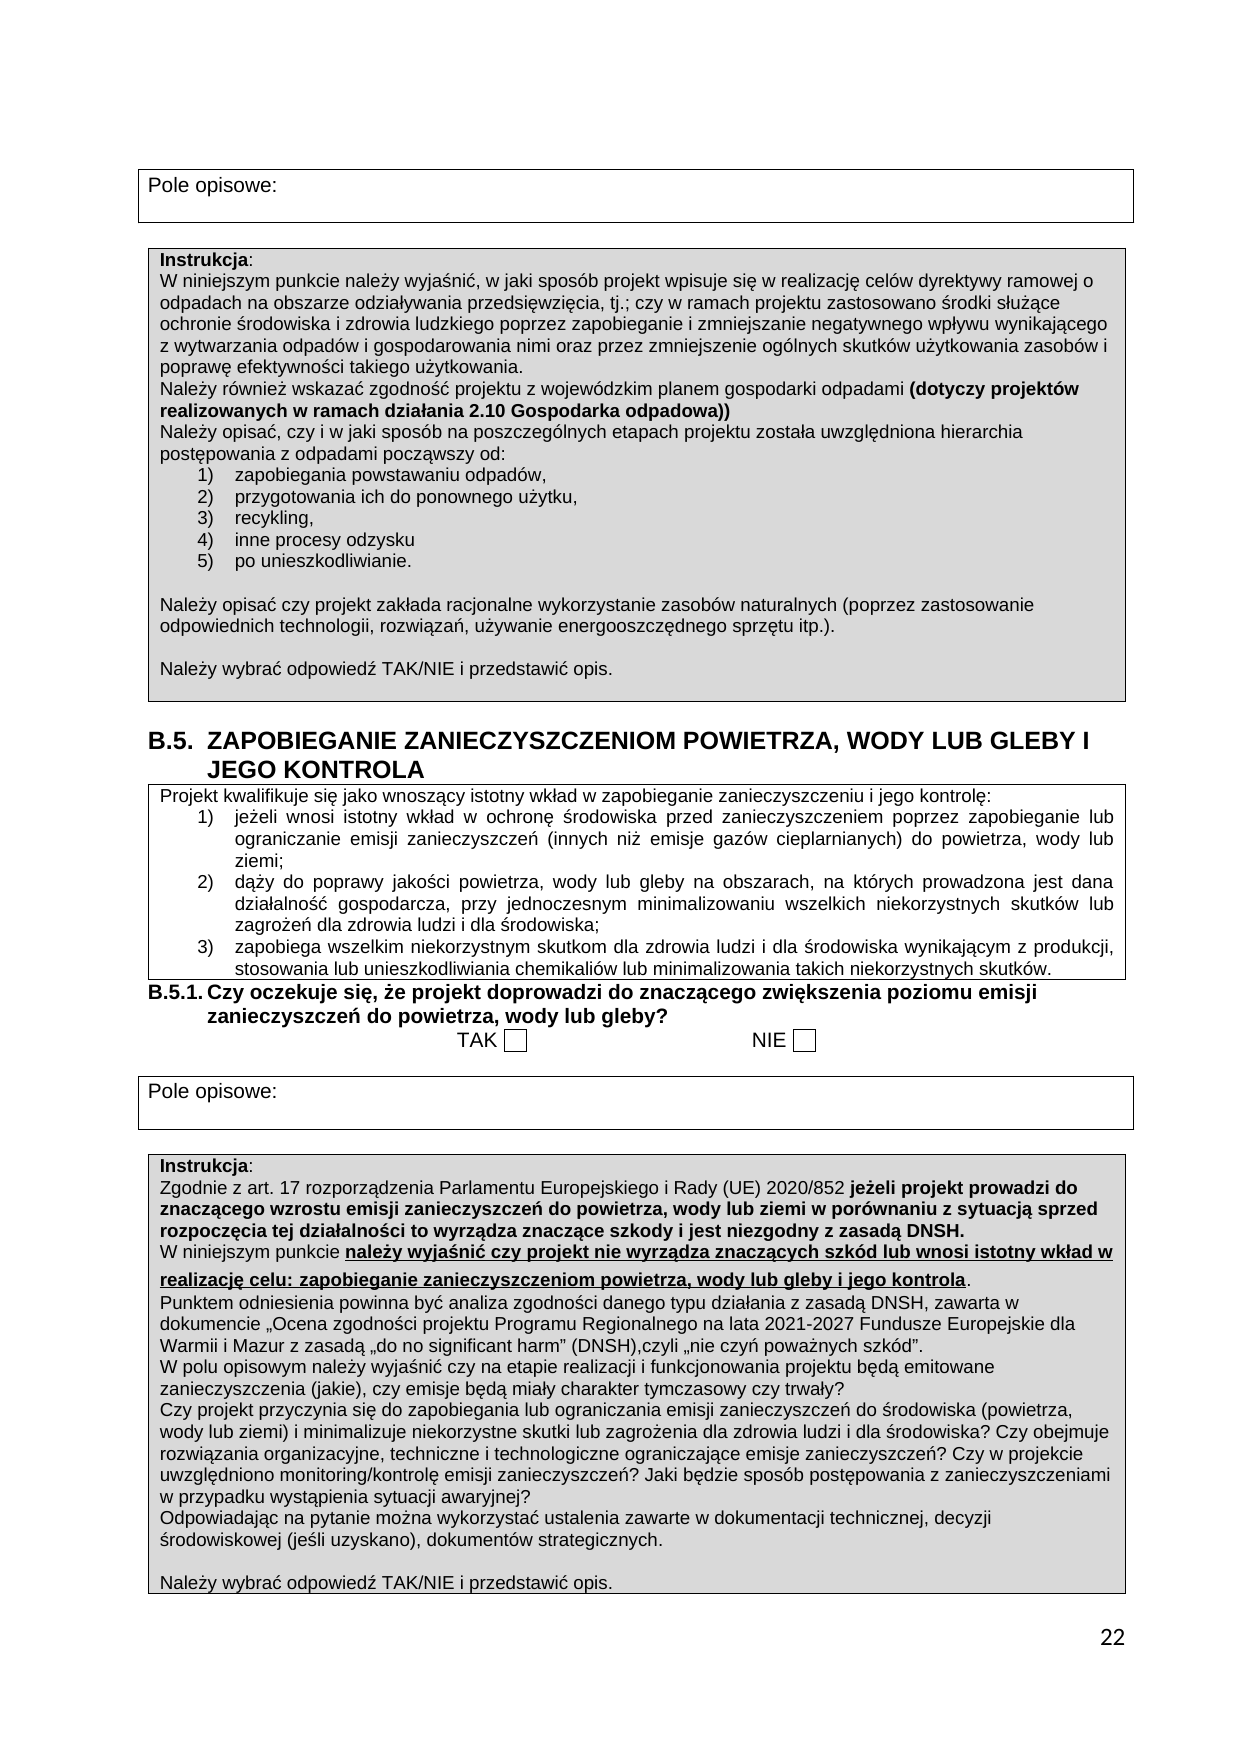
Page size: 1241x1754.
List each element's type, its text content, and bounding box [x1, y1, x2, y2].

table_header Projekt kwalifikuje się jako wnoszący istotny wkład w zapobieganie zanieczyszczeniu i jego kontrolę: jeżeli wnosi istotny wkład w ochronę środowiska przed zanieczyszczeniem poprzez zapobieganie lub ograniczanie emisji zanieczyszczeń (innych niż emisje gazów cieplarnianych) do powietrza, wody lub ziemi; dąży do poprawy jakości powietrza, wody lub gleby na obszarach, na których prowadzona jest dana działalność gospodarcza, przy jednoczesnym minimalizowaniu wszelkich niekorzystnych skutków lub zagrożeń dla zdrowia ludzi i dla środowiska; zapobiega wszelkim niekorzystnym skutkom dla zdrowia ludzi i dla środowiska wynikającym z produkcji, stosowania lub unieszkodliwiania chemikaliów lub minimalizowania takich niekorzystnych skutków. [149, 785, 1125, 979]
text Pole opisowe: [139, 1077, 1133, 1103]
table_header Instrukcja: Zgodnie z art. 17 rozporządzenia Parlamentu Europejskiego i Rady (UE) 2020/852 jeżeli projekt prowadzi do znaczącego wzrostu emisji zanieczyszczeń do powietrza, wody lub ziemi w porównaniu z sytuacją sprzed rozpoczęcia tej działalności to wyrządza znaczące szkody i jest niezgodny z zasadą DNSH. W niniejszym punkcie należy wyjaśnić czy projekt nie wyrządza znaczących szkód lub wnosi istotny wkład w realizację celu: zapobieganie zanieczyszczeniom powietrza, wody lub gleby i jego kontrola. Punktem odniesienia powinna być analiza zgodności danego typu działania z zasadą DNSH, zawarta w dokumencie „Ocena zgodności projektu Programu Regionalnego na lata 2021-2027 Fundusze Europejskie dla Warmii i Mazur z zasadą „do no significant harm” (DNSH),czyli „nie czyń poważnych szkód”. W polu opisowym należy wyjaśnić czy na etapie realizacji i funkcjonowania projektu będą emitowane zanieczyszczenia (jakie), czy emisje będą miały charakter tymczasowy czy trwały? Czy projekt przyczynia się do zapobiegania lub ograniczania emisji zanieczyszczeń do środowiska (powietrza, wody lub ziemi) i minimalizuje niekorzystne skutki lub zagrożenia dla zdrowia ludzi i dla środowiska? Czy obejmuje rozwiązania organizacyjne, techniczne i technologiczne ograniczające emisje zanieczyszczeń? Czy w projekcie uwzględniono monitoring/kontrolę emisji zanieczyszczeń? Jaki będzie sposób postępowania z zanieczyszczeniami w przypadku wystąpienia sytuacji awaryjnej? Odpowiadając na pytanie można wykorzystać ustalenia zawarte w dokumentacji technicznej, decyzji środowiskowej (jeśli uzyskano), dokumentów strategicznych. Należy wybrać odpowiedź TAK/NIE i przedstawić opis. [149, 1155, 1125, 1593]
text B.5. ZAPOBIEGANIE ZANIECZYSZCZENIOM POWIETRZA, WODY LUB GLEBY I JEGO KONTROLA [148, 726, 1125, 784]
table_header Instrukcja: W niniejszym punkcie należy wyjaśnić, w jaki sposób projekt wpisuje się w realizację celów dyrektywy ramowej o odpadach na obszarze odziaływania przedsięwzięcia, tj.; czy w ramach projektu zastosowano środki służące ochronie środowiska i zdrowia ludzkiego poprzez zapobieganie i zmniejszanie negatywnego wpływu wynikającego z wytwarzania odpadów i gospodarowania nimi oraz przez zmniejszenie ogólnych skutków użytkowania zasobów i poprawę efektywności takiego użytkowania. Należy również wskazać zgodność projektu z wojewódzkim planem gospodarki odpadami (dotyczy projektów realizowanych w ramach działania 2.10 Gospodarka odpadowa)) Należy opisać, czy i w jaki sposób na poszczególnych etapach projektu została uwzględniona hierarchia postępowania z odpadami począwszy od: zapobiegania powstawaniu odpadów, przygotowania ich do ponownego użytku, recykling, inne procesy odzysku po unieszkodliwianie. Należy opisać czy projekt zakłada racjonalne wykorzystanie zasobów naturalnych (poprzez zastosowanie odpowiednich technologii, rozwiązań, używanie energooszczędnego sprzętu itp.). Należy wybrać odpowiedź TAK/NIE i przedstawić opis. [149, 249, 1125, 701]
text B.5.1. Czy oczekuje się, że projekt doprowadzi do znaczącego zwiększenia poziomu emisji zanieczyszczeń do powietrza, wody lub gleby? [148, 980, 1125, 1028]
text TAK NIE [148, 1028, 1125, 1052]
text Pole opisowe: [139, 170, 1133, 196]
